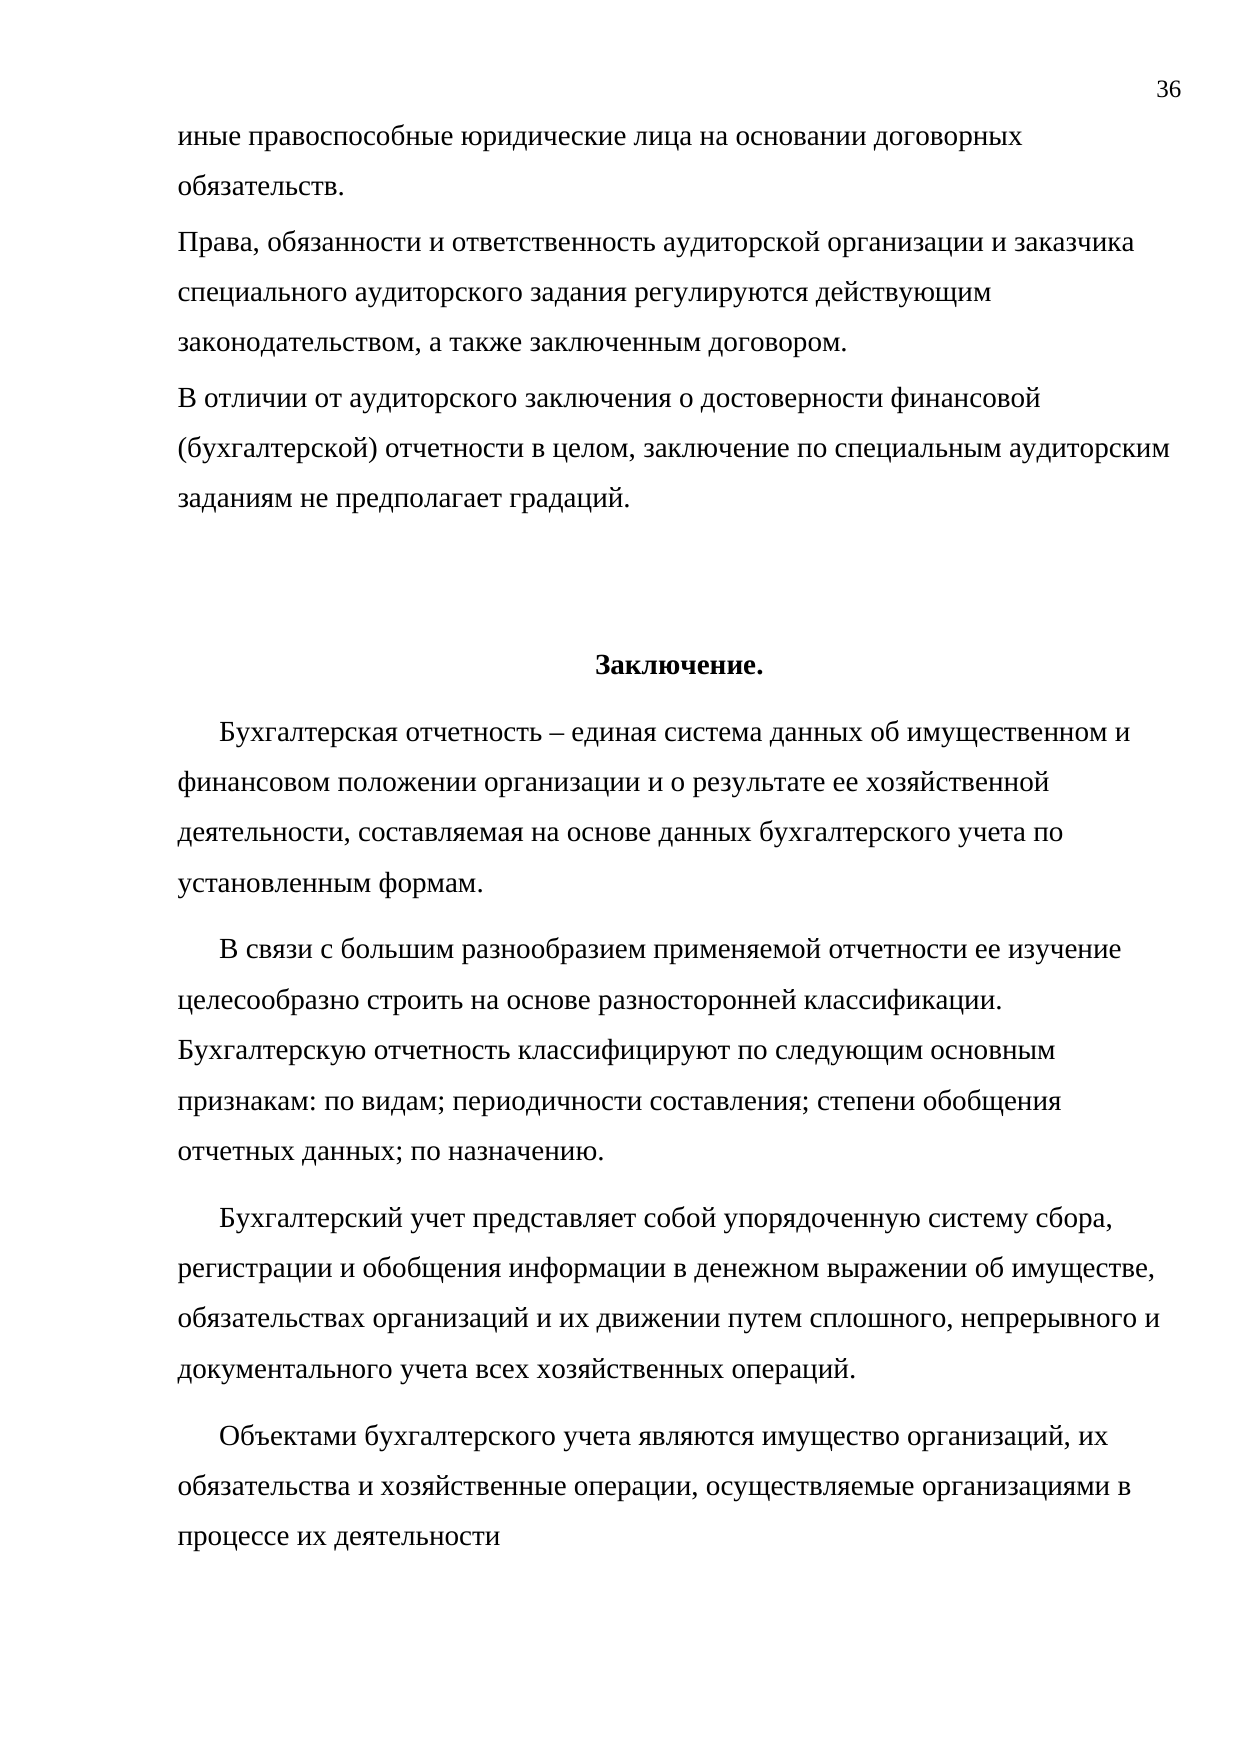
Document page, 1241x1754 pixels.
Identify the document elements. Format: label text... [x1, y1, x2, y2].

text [177, 118, 1181, 202]
text Права, обязанности и ответственность аудиторской организации и заказчика специального аудиторского задания регулируются действующим законодательством, а также заключенным договором. [177, 224, 1181, 358]
text Бухгалтерская отчетность – единая система данных об имущественном и финансовом положении организации и о результате ее хозяйственной деятельности, составляемая на основе данных бухгалтерского учета по установленным формам. [177, 714, 1181, 898]
text В связи с большим разнообразием применяемой отчетности ее изучение целесообразно строить на основе разносторонней классификации. Бухгалтерскую отчетность классифицируют по следующим основным признакам: по видам; периодичности составления; степени обобщения отчетных данных; по назначению. [177, 932, 1181, 1166]
text Объектами бухгалтерского учета являются имущество организаций, их обязательства и хозяйственные операции, осуществляемые организациями в процессе их деятельности [177, 1418, 1181, 1552]
text В отличии от аудиторского заключения о достоверности финансовой (бухгалтерской) отчетности в целом, заключение по специальным аудиторским заданиям не предполагает градаций. [177, 380, 1181, 514]
text Бухгалтерский учет представляет собой упорядоченную систему сбора, регистрации и обобщения информации в денежном выражении об имуществе, обязательствах организаций и их движении путем сплошного, непрерывного и документального учета всех хозяйственных операций. [177, 1200, 1181, 1384]
text Заключение. [177, 647, 1181, 680]
